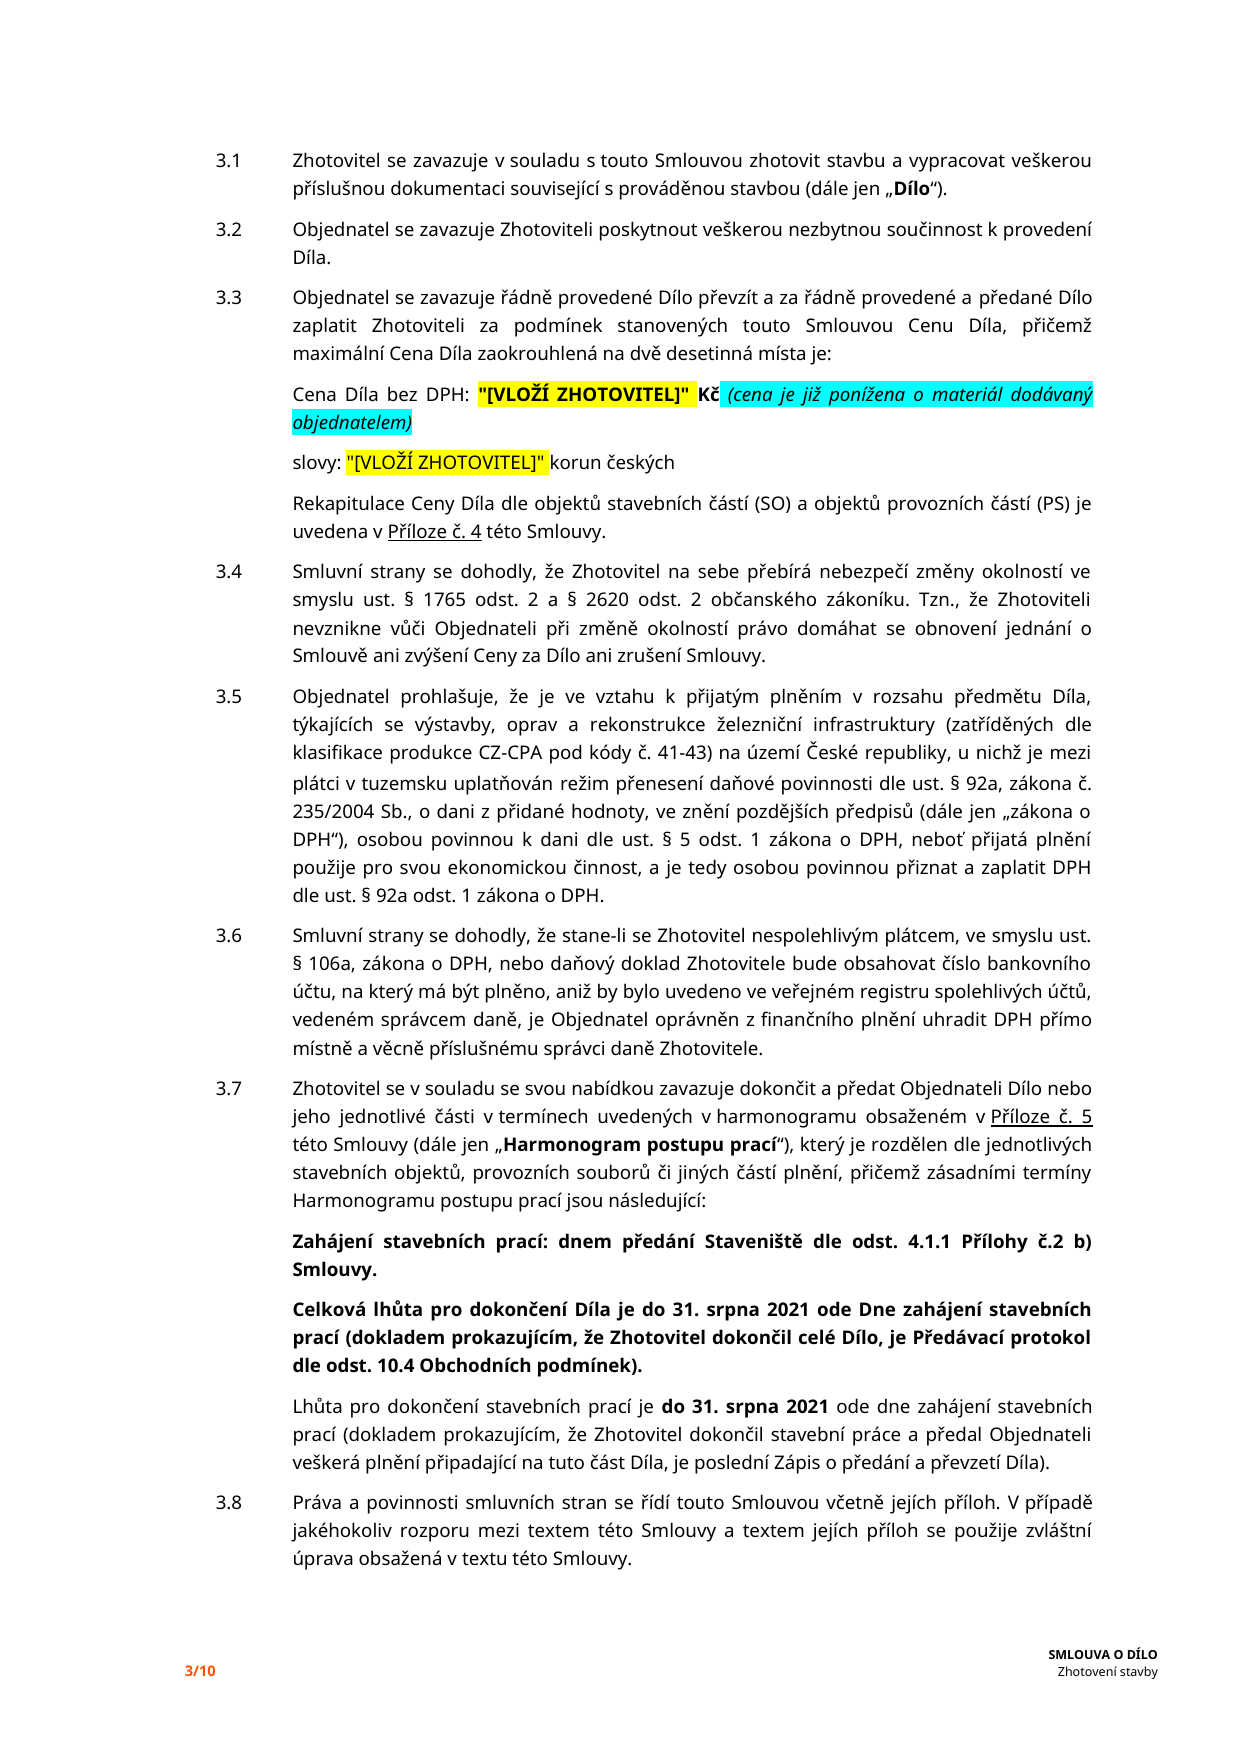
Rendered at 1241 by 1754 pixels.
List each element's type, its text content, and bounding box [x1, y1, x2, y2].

text Lhůta pro dokončení stavebních prací je do 31. srpna 2021 ode dne zahájení stavebních prací (dokladem prokazujícím, že Zhotovitel dokončil stavební práce a předal Objednateli veškerá plnění připadající na tuto část Díla, je poslední Zápis o předání a převzetí Díla). [292, 1393, 1093, 1474]
text Cena Díla bez DPH: Kč (cena je již ponížena o materiál dodávaný objednatelem) [292, 381, 1093, 435]
text Celková lhůta pro dokončení Díla je do 31. srpna 2021 ode Dne zahájení stavebních prací (dokladem prokazujícím, že Zhotovitel dokončil celé Dílo, je Předávací protokol dle odst. 10.4 Obchodních podmínek). [292, 1296, 1093, 1378]
text slovy: korun českých [292, 450, 346, 475]
text Smluvní strany se dohodly, že Zhotovitel na sebe přebírá nebezpečí změny okolností ve smyslu ust. § 1765 odst. 2 a § 2620 odst. 2 občanského zákoníku. Tzn., že Zhotoviteli nevznikne vůči Objednateli při změně okolností právo domáhat se obnovení jednání o Smlouvě ani zvýšení Ceny za Dílo ani zrušení Smlouvy. [216, 559, 1093, 668]
text Zhotovitel se zavazuje v souladu s touto Smlouvou zhotovit stavbu a vypracovat veškerou příslušnou dokumentaci související s prováděnou stavbou (dále jen „Dílo“). [216, 147, 1093, 201]
text Zhotovitel se v souladu se svou nabídkou zavazuje dokončit a předat Objednateli Dílo nebo jeho jednotlivé části v termínech uvedených v harmonogramu obsaženém v Příloze č. 5 této Smlouvy (dále jen „Harmonogram postupu prací“), který je rozdělen dle jednotlivých stavebních objektů, provozních souborů či jiných částí plnění, přičemž zásadními termíny Harmonogramu postupu prací jsou následující: [216, 1075, 1093, 1213]
text Práva a povinnosti smluvních stran se řídí touto Smlouvou včetně jejích příloh. V případě jakéhokoliv rozporu mezi textem této Smlouvy a textem jejích příloh se použije zvláštní úprava obsažená v textu této Smlouvy. [216, 1489, 1093, 1571]
text Objednatel se zavazuje řádně provedené Dílo převzít a za řádně provedené a předané Dílo zaplatit Zhotoviteli za podmínek stanovených touto Smlouvou Cenu Díla, přičemž maximální Cena Díla zaokrouhlená na dvě desetinná místa je: [216, 284, 1093, 366]
text slovy: korun českých [549, 450, 1093, 475]
text Smluvní strany se dohodly, že stane-li se Zhotovitel nespolehlivým plátcem, ve smyslu ust. § 106a, zákona o DPH, nebo daňový doklad Zhotovitele bude obsahovat číslo bankovního účtu, na který má být plněno, aniž by bylo uvedeno ve veřejném registru spolehlivých účtů, vedeném správcem daně, je Objednatel oprávněn z finančního plnění uhradit DPH přímo místně a věcně příslušnému správci daně Zhotovitele. [216, 923, 1093, 1060]
text Zahájení stavebních prací: dnem předání Staveniště dle odst. 4.1.1 Přílohy č.2 b) Smlouvy. [292, 1228, 1093, 1281]
text Objednatel prohlašuje, že je ve vztahu k přijatým plněním v rozsahu předmětu Díla, týkajících se výstavby, oprav a rekonstrukce železniční infrastruktury (zatříděných dle klasifikace produkce CZ-CPA pod kódy č. 41-43) na území České republiky, u nichž je mezi plátci v tuzemsku uplatňován režim přenesení daňové povinnosti dle ust. § 92a, zákona č. 235/2004 Sb., o dani z přidané hodnoty, ve znění pozdějších předpisů (dále jen „zákona o DPH“), osobou povinnou k dani dle ust. § 5 odst. 1 zákona o DPH, neboť přijatá plnění použije pro svou ekonomickou činnost, a je tedy osobou povinnou přiznat a zaplatit DPH dle ust. § 92a odst. 1 zákona o DPH. [216, 683, 1093, 908]
text Objednatel se zavazuje Zhotoviteli poskytnout veškerou nezbytnou součinnost k provedení Díla. [216, 216, 1093, 269]
text Rekapitulace Ceny Díla dle objektů stavebních částí (SO) a objektů provozních částí (PS) je uvedena v Příloze č. 4 této Smlouvy. [292, 490, 1093, 544]
